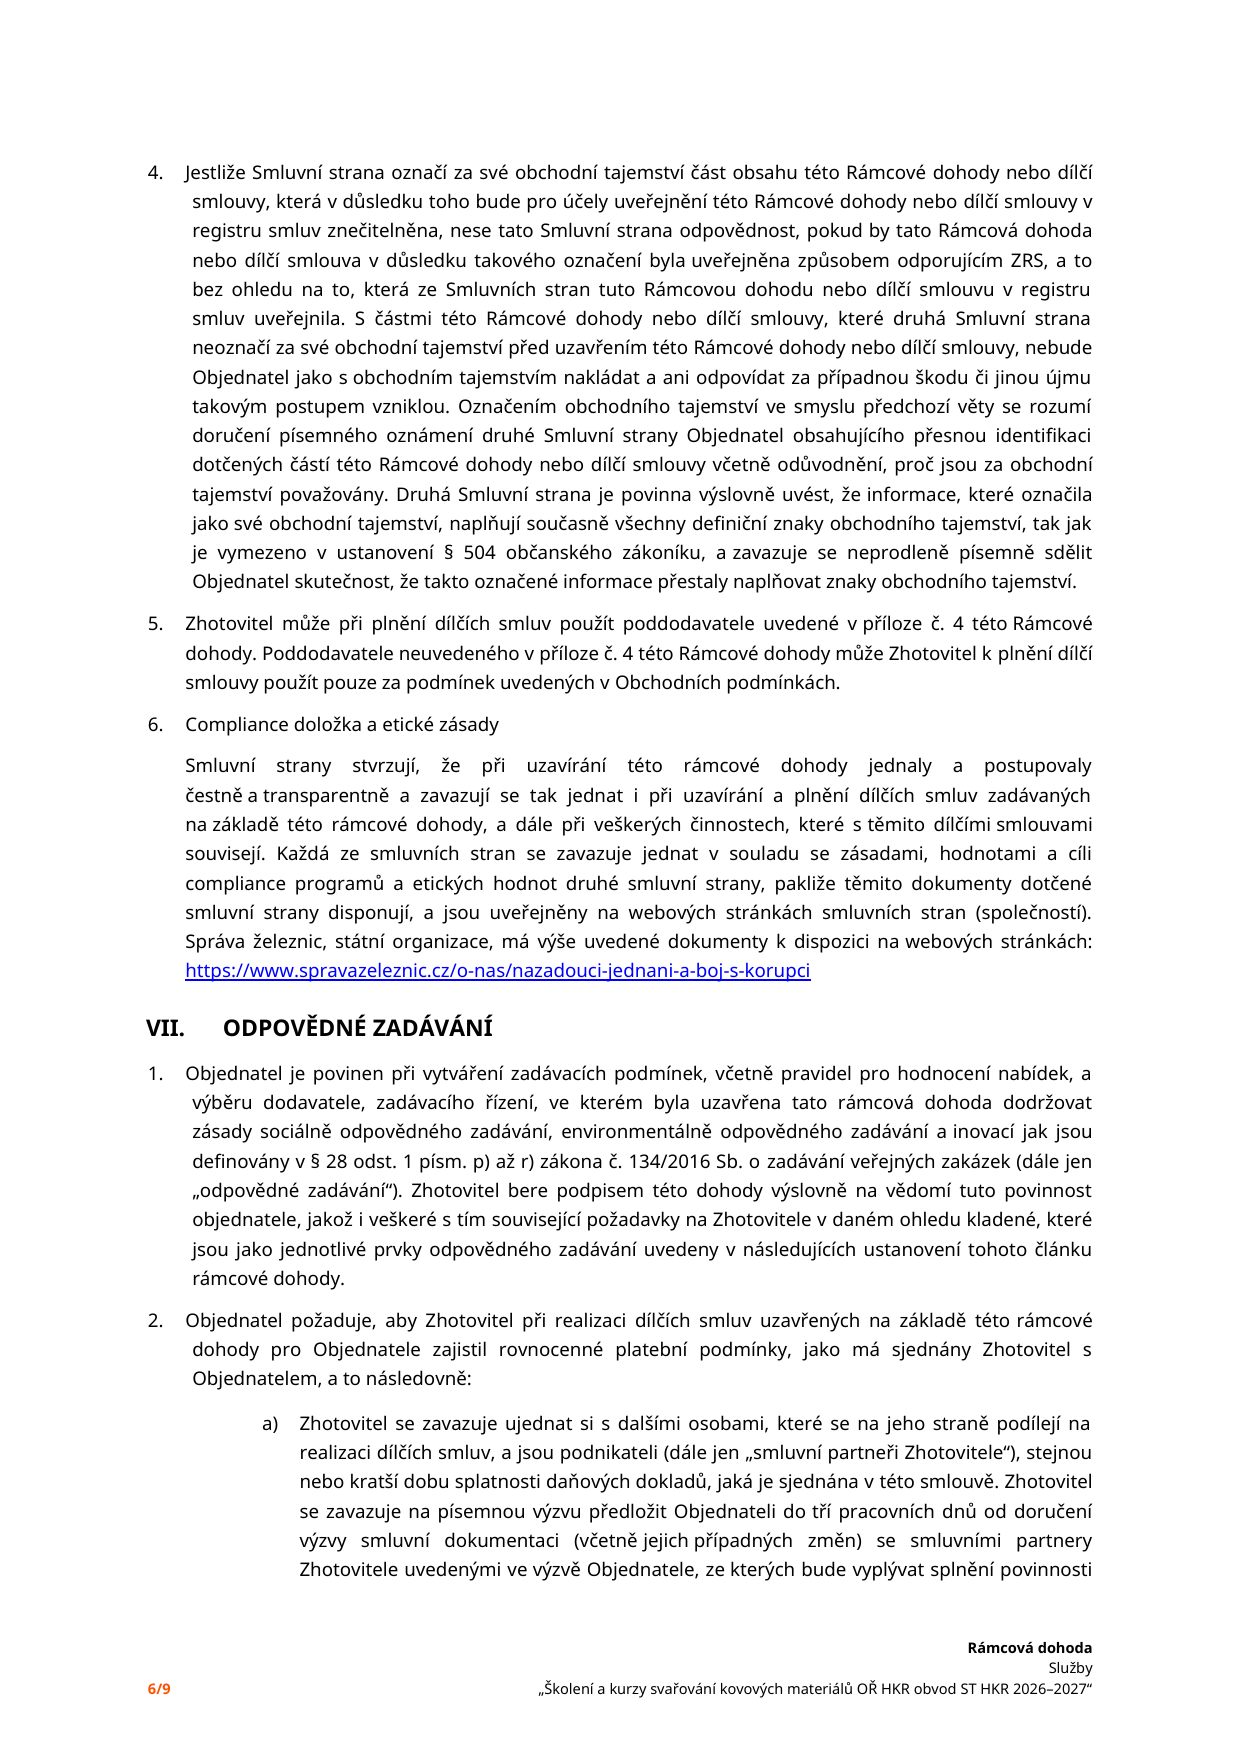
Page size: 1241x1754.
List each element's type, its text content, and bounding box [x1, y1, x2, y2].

list Objednatel je povinen při vytváření zadávacích podmínek, včetně pravidel pro hodnocení nabídek, a výběru dodavatele, zadávacího řízení, ve kterém byla uzavřena tato rámcová dohoda dodržovat zásady sociálně odpovědného zadávání, environmentálně odpovědného zadávání a inovací jak jsou definovány v § 28 odst. 1 písm. p) až r) zákona č. 134/2016 Sb. o zadávání veřejných zakázek (dále jen „odpovědné zadávání“). Zhotovitel bere podpisem této dohody výslovně na vědomí tuto povinnost objednatele, jakož i veškeré s tím související požadavky na Zhotovitele v daném ohledu kladené, které jsou jako jednotlivé prvky odpovědného zadávání uvedeny v následujících ustanovení tohoto článku rámcové dohody. [148, 1060, 1093, 1291]
list Zhotovitel může při plnění dílčích smluv použít poddodavatele uvedené v příloze č. 4 této Rámcové dohody. Poddodavatele neuvedeného v příloze č. 4 této Rámcové dohody může Zhotovitel k plnění dílčí smlouvy použít pouze za podmínek uvedených v Obchodních podmínkách. [148, 611, 1093, 695]
list Jestliže Smluvní strana označí za své obchodní tajemství část obsahu této Rámcové dohody nebo dílčí smlouvy, která v důsledku toho bude pro účely uveřejnění této Rámcové dohody nebo dílčí smlouvy v registru smluv znečitelněna, nese tato Smluvní strana odpovědnost, pokud by tato Rámcová dohoda nebo dílčí smlouva v důsledku takového označení byla uveřejněna způsobem odporujícím ZRS, a to bez ohledu na to, která ze Smluvních stran tuto Rámcovou dohodu nebo dílčí smlouvu v registru smluv uveřejnila. S částmi této Rámcové dohody nebo dílčí smlouvy, které druhá Smluvní strana neoznačí za své obchodní tajemství před uzavřením této Rámcové dohody nebo dílčí smlouvy, nebude Objednatel jako s obchodním tajemstvím nakládat a ani odpovídat za případnou škodu či jinou újmu takovým postupem vzniklou. Označením obchodního tajemství ve smyslu předchozí věty se rozumí doručení písemného oznámení druhé Smluvní strany Objednatel obsahujícího přesnou identifikaci dotčených částí této Rámcové dohody nebo dílčí smlouvy včetně odůvodnění, proč jsou za obchodní tajemství považovány. Druhá Smluvní strana je povinna výslovně uvést, že informace, které označila jako své obchodní tajemství, naplňují současně všechny definiční znaky obchodního tajemství, tak jak je vymezeno v ustanovení § 504 občanského zákoníku, a zavazuje se neprodleně písemně sdělit Objednatel skutečnost, že takto označené informace přestaly naplňovat znaky obchodního tajemství. [148, 159, 1093, 594]
list Objednatel požaduje, aby Zhotovitel při realizaci dílčích smluv uzavřených na základě této rámcové dohody pro Objednatele zajistil rovnocenné platební podmínky, jako má sjednány Zhotovitel s Objednatelem, a to následovně: [148, 1307, 1093, 1391]
list ODPOVĚDNÉ ZADÁVÁNÍ [185, 1012, 1093, 1043]
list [262, 1407, 1093, 1582]
list Compliance doložka a etické zásady [148, 711, 1093, 736]
list Smluvní strany stvrzují, že při uzavírání této rámcové dohody jednaly a postupovaly čestně a transparentně a zavazují se tak jednat i při uzavírání a plnění dílčích smluv zadávaných na základě této rámcové dohody, a dále při veškerých činnostech, které s těmito dílčími smlouvami souvisejí. Každá ze smluvních stran se zavazuje jednat v souladu se zásadami, hodnotami a cíli compliance programů a etických hodnot druhé smluvní strany, pakliže těmito dokumenty dotčené smluvní strany disponují, a jsou uveřejněny na webových stránkách smluvních stran (společností). Správa železnic, státní organizace, má výše uvedené dokumenty k dispozici na webových stránkách: https://www.spravazeleznic.cz/o-nas/nazadouci-jednani-a-boj-s-korupci [185, 753, 1093, 983]
